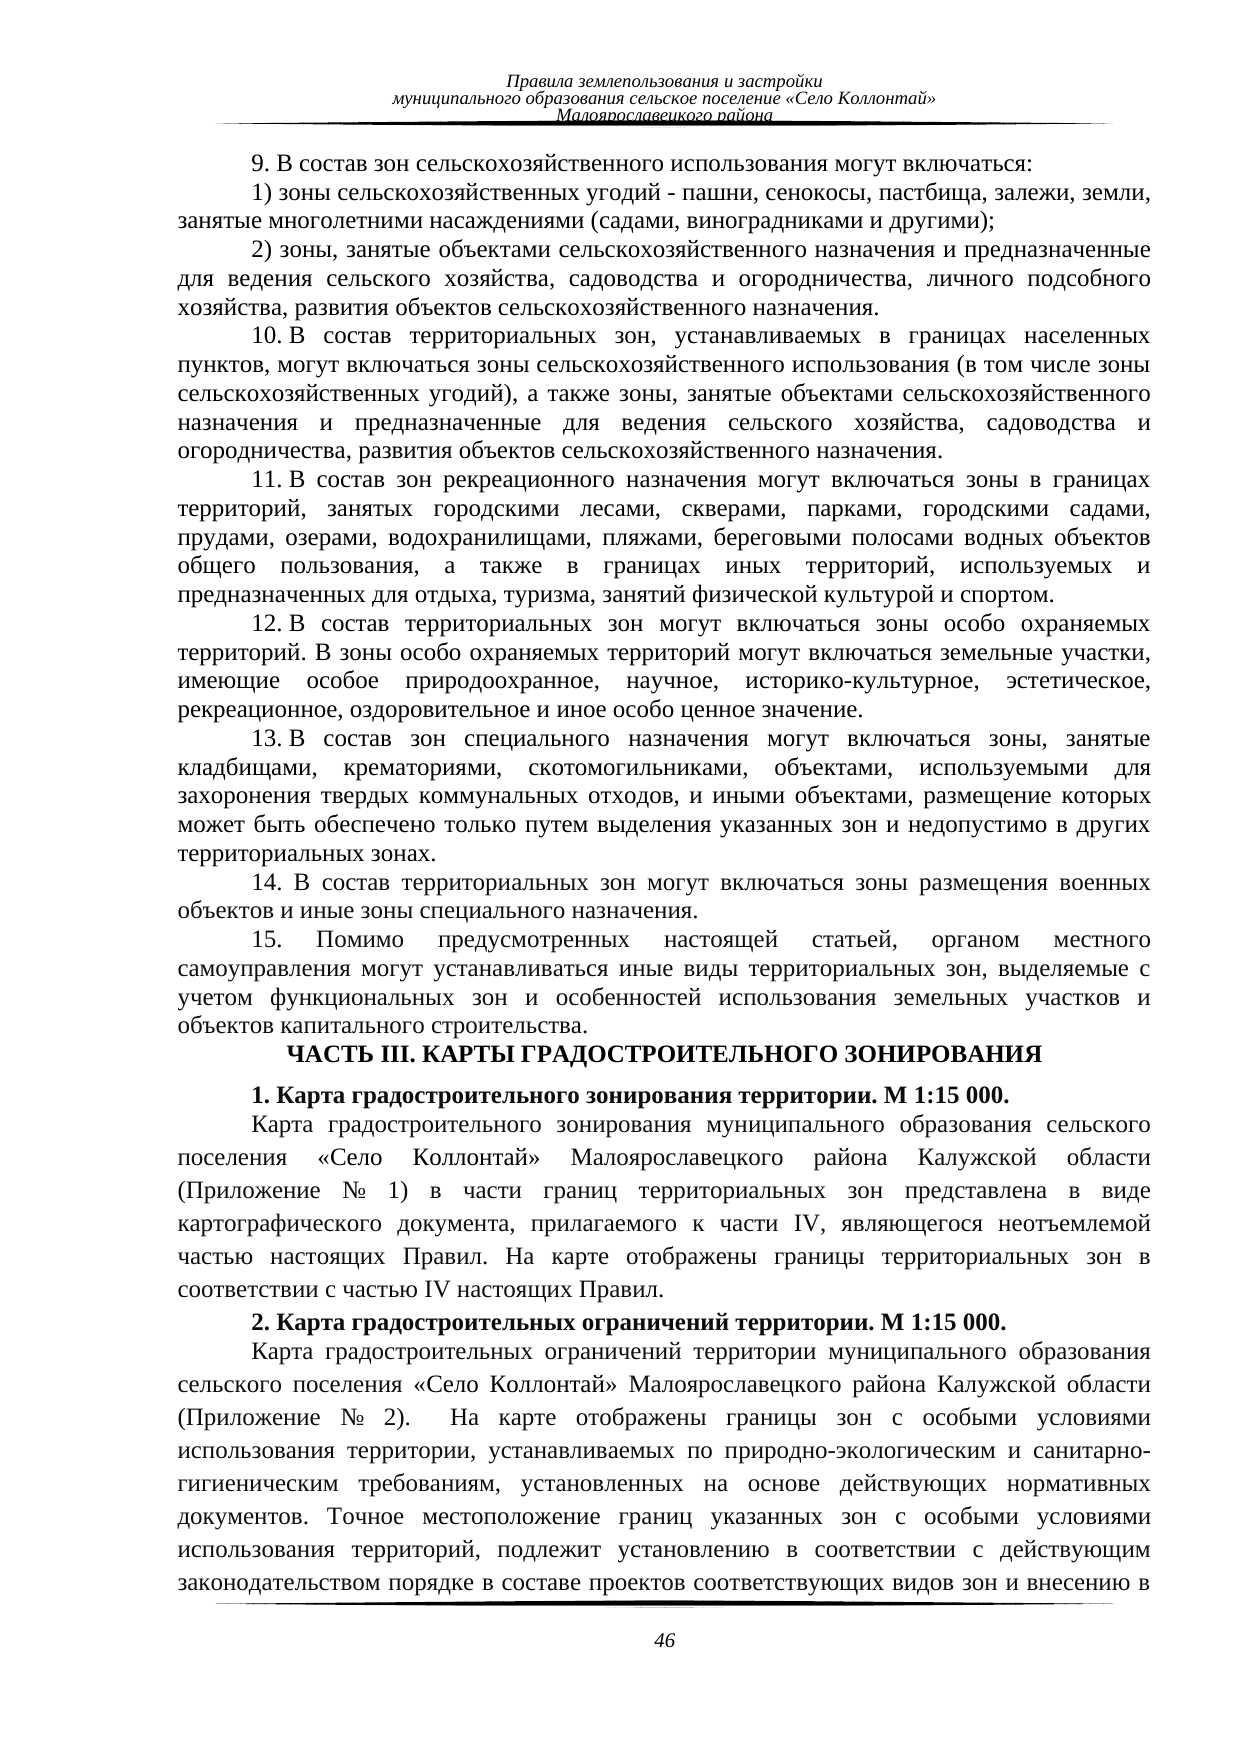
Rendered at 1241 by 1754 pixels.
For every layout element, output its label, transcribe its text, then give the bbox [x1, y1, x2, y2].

text 1. Карта градостроительного зонирования территории. М 1:15 000. [177, 1080, 1152, 1109]
text 11. В состав зон рекреационного назначения могут включаться зоны в границах территорий, занятых городскими лесами, скверами, парками, городскими садами, прудами, озерами, водохранилищами, пляжами, береговыми полосами водных объектов общего пользования, а также в границах иных территорий, используемых и предназначенных для отдыха, туризма, занятий физической культурой и спортом. [177, 464, 1152, 608]
text 15. Помимо предусмотренных настоящей статьей, органом местного самоуправления могут устанавливаться иные виды территориальных зон, выделяемые с учетом функциональных зон и особенностей использования земельных участков и объектов капитального строительства. [177, 924, 1152, 1039]
subtitle Часть III. Карты градостроительного зонирования [177, 1039, 1152, 1068]
text 14. В состав территориальных зон могут включаться зоны размещения военных объектов и иные зоны специального назначения. [177, 867, 1152, 924]
picture [215, 119, 1113, 128]
text 2. Карта градостроительных ограничений территории. М 1:15 000. [177, 1307, 1152, 1336]
text 9. В состав зон сельскохозяйственного использования могут включаться: [177, 148, 1152, 177]
text 2) зоны, занятые объектами сельскохозяйственного назначения и предназначенные для ведения сельского хозяйства, садоводства и огородничества, личного подсобного хозяйства, развития объектов сельскохозяйственного назначения. [177, 234, 1152, 320]
text Карта градостроительного зонирования муниципального образования сельского поселения «Село Коллонтай» Малоярославецкого района Калужской области (Приложение № 1) в части границ территориальных зон представлена в виде картографического документа, прилагаемого к части IV, являющегося неотъемлемой частью настоящих Правил. На карте отображены границы территориальных зон в соответствии с частью IV настоящих Правил. [177, 1109, 1152, 1303]
text 12. В состав территориальных зон могут включаться зоны особо охраняемых территорий. В зоны особо охраняемых территорий могут включаться земельные участки, имеющие особое природоохранное, научное, историко-культурное, эстетическое, рекреационное, оздоровительное и иное особо ценное значение. [177, 608, 1152, 723]
text 13. В состав зон специального назначения могут включаться зоны, занятые кладбищами, крематориями, скотомогильниками, объектами, используемыми для захоронения твердых коммунальных отходов, и иными объектами, размещение которых может быть обеспечено только путем выделения указанных зон и недопустимо в других территориальных зонах. [177, 723, 1152, 867]
text 1) зоны сельскохозяйственных угодий - пашни, сенокосы, пастбища, залежи, земли, занятые многолетними насаждениями (садами, виноградниками и другими); [177, 177, 1152, 234]
text 10. В состав территориальных зон, устанавливаемых в границах населенных пунктов, могут включаться зоны сельскохозяйственного использования (в том числе зоны сельскохозяйственных угодий), а также зоны, занятые объектами сельскохозяйственного назначения и предназначенные для ведения сельского хозяйства, садоводства и огородничества, развития объектов сельскохозяйственного назначения. [177, 320, 1152, 464]
picture [215, 1600, 1113, 1608]
